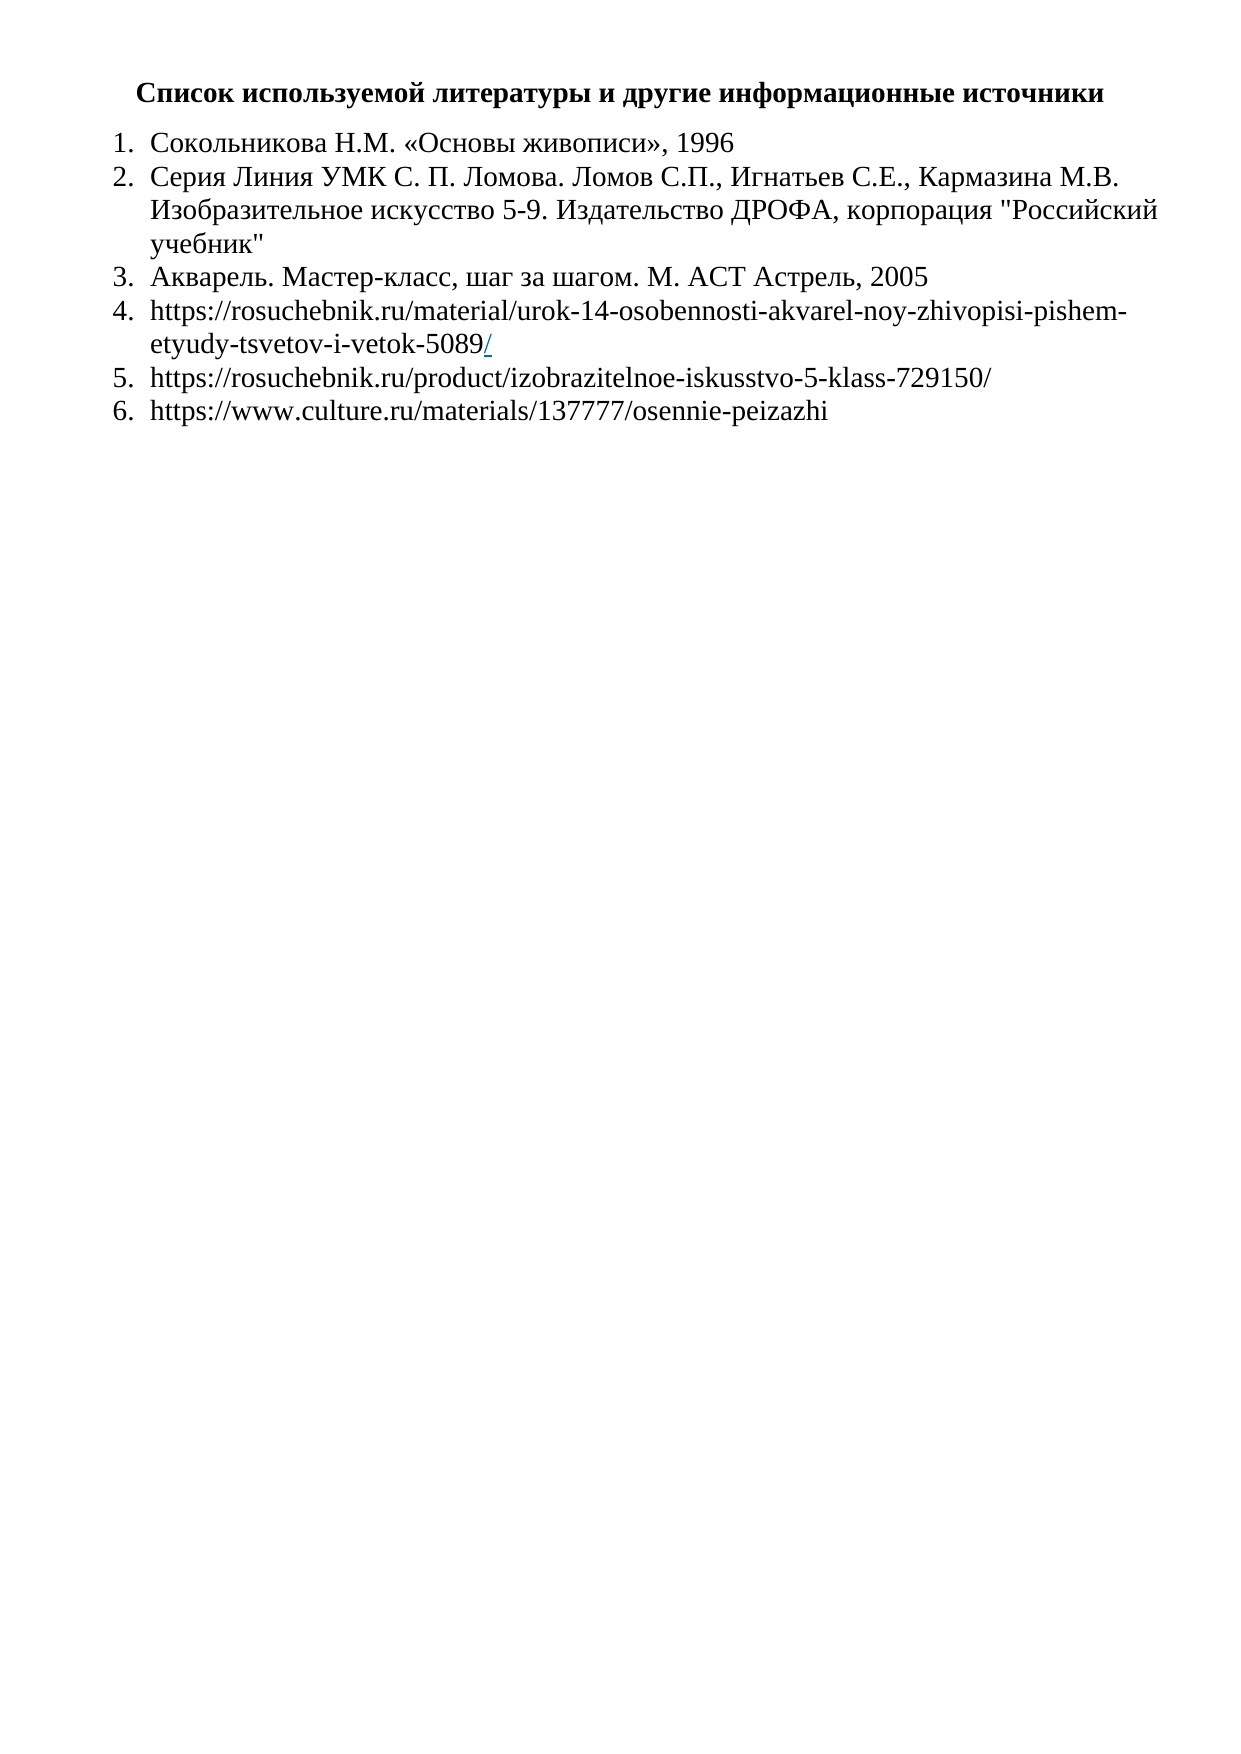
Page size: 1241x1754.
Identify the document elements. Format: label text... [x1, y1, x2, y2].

list Акварель. Мастер-класс, шаг за шагом. М. АСТ Астрель, 2005 [112, 259, 1165, 293]
text Список используемой литературы и другие информационные источники [75, 75, 1165, 108]
list https://rosuchebnik.ru/product/izobrazitelnoe-iskusstvo-5-klass-729150/ [112, 360, 1165, 393]
list Серия Линия УМК С. П. Ломова. Ломов С.П., Игнатьев С.Е., Кармазина М.В. Изобразительное искусство 5-9. Издательство ДРОФА, корпорация "Российский учебник" [112, 159, 1165, 259]
list https://www.culture.ru/materials/137777/osennie-peizazhi [112, 393, 1165, 427]
list https://rosuchebnik.ru/material/urok-14-osobennosti-akvarel-noy-zhivopisi-pishem-etyudy-tsvetov-i-vetok-5089/ [112, 293, 1165, 360]
list Сокольникова Н.М. «Основы живописи», 1996 [112, 125, 1165, 159]
